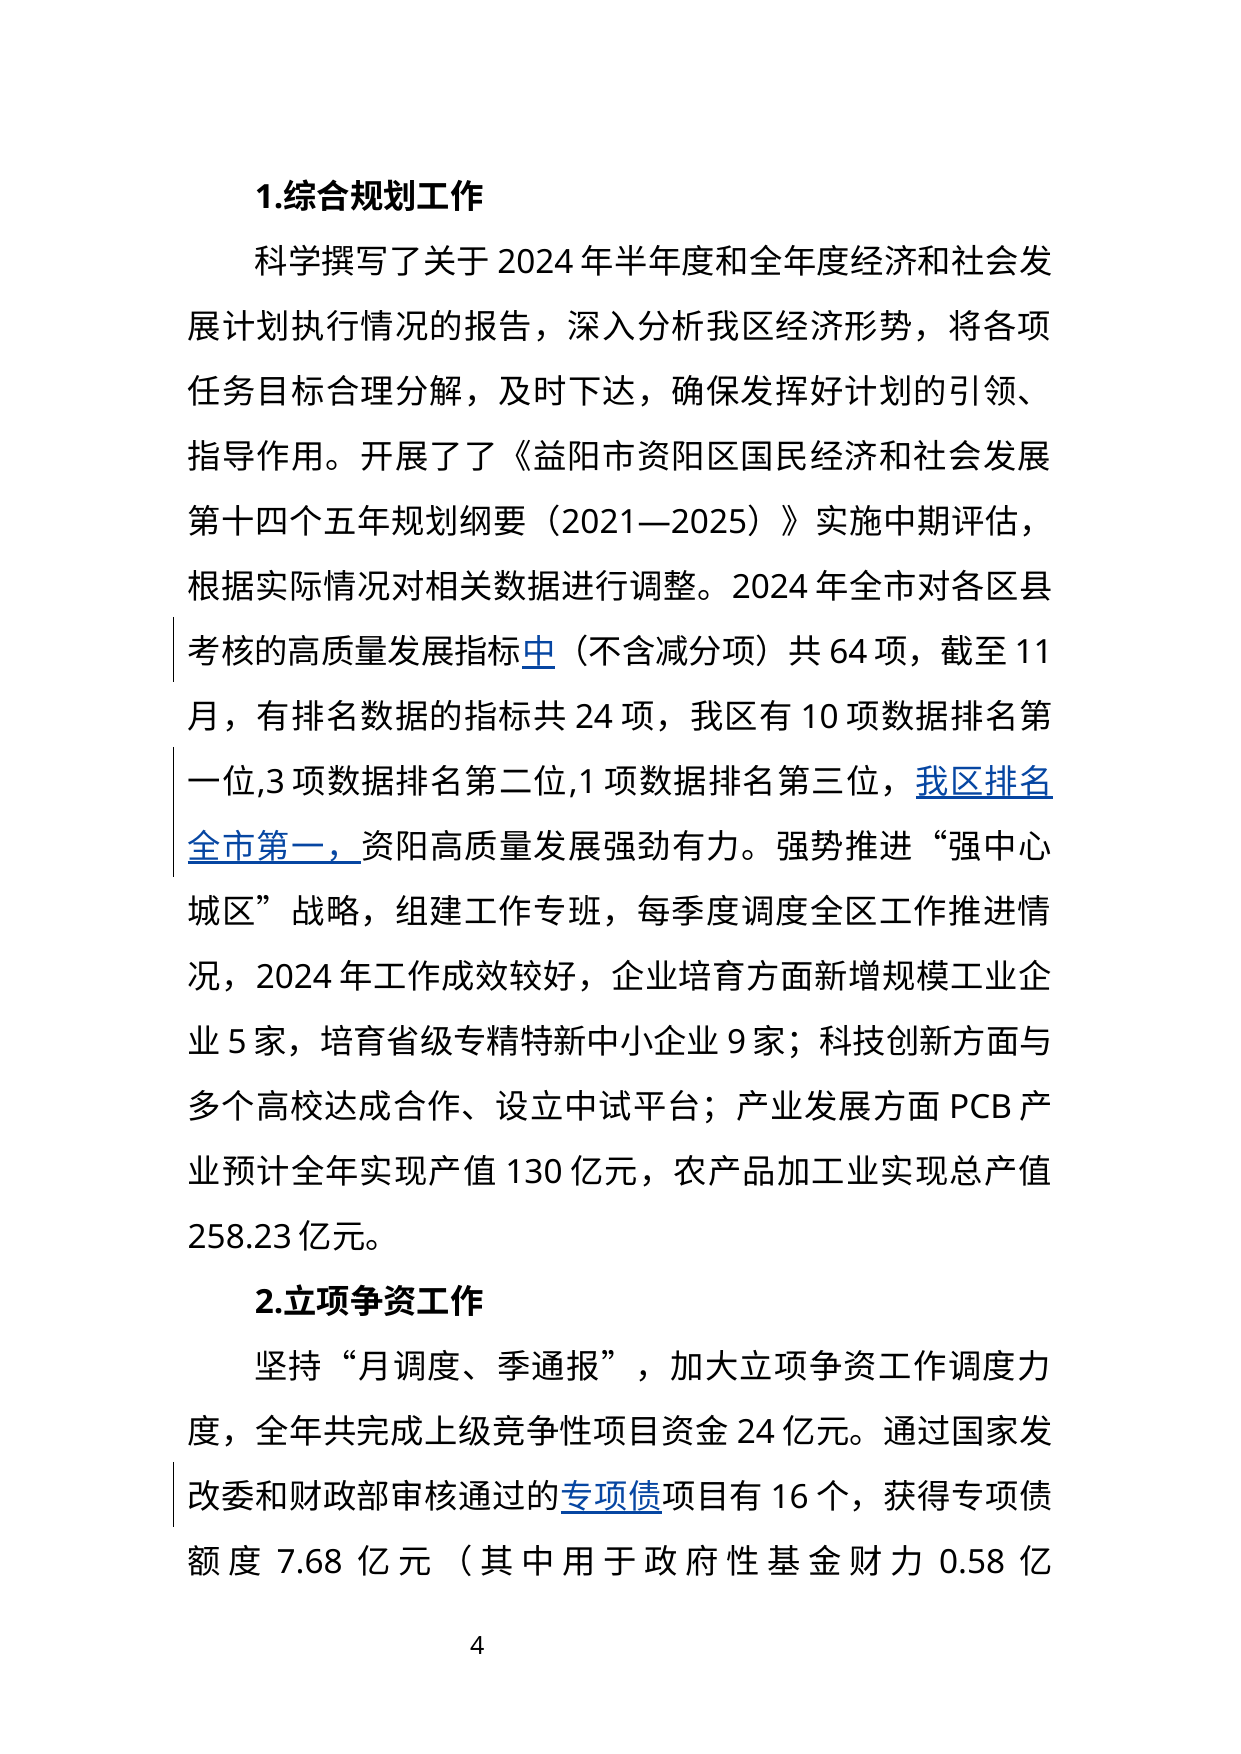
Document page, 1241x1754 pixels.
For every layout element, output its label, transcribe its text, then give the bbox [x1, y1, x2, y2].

text 1.综合规划工作 [187, 162, 1053, 227]
text 2.立项争资工作 [187, 1267, 1053, 1332]
text 科学撰写了关于2024年半年度和全年度经济和社会发展计划执行情况的报告，深入分析我区经济形势，将各项任务目标合理分解，及时下达，确保发挥好计划的引领、指导作用。开展了了《益阳市资阳区国民经济和社会发展第十四个五年规划纲要（2021—2025）》实施中期评估，根据实际情况对相关数据进行调整。2024年全市对各区县考核的高质量发展指标（不含减分项）共64项，截至11月，有排名数据的指标共24项，我区有10项数据排名第一位,3项数据排名第二位,1项数据排名第三位，资阳高质量发展强劲有力。强势推进“强中心城区”战略，组建工作专班，每季度调度全区工作推进情况，2024年工作成效较好，企业培育方面新增规模工业企业5家，培育省级专精特新中小企业9家；科技创新方面与多个高校达成合作、设立中试平台；产业发展方面PCB产业预计全年实现产值130亿元，农产品加工业实现总产值258.23亿元。 [187, 227, 1053, 1267]
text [187, 1332, 1053, 1592]
